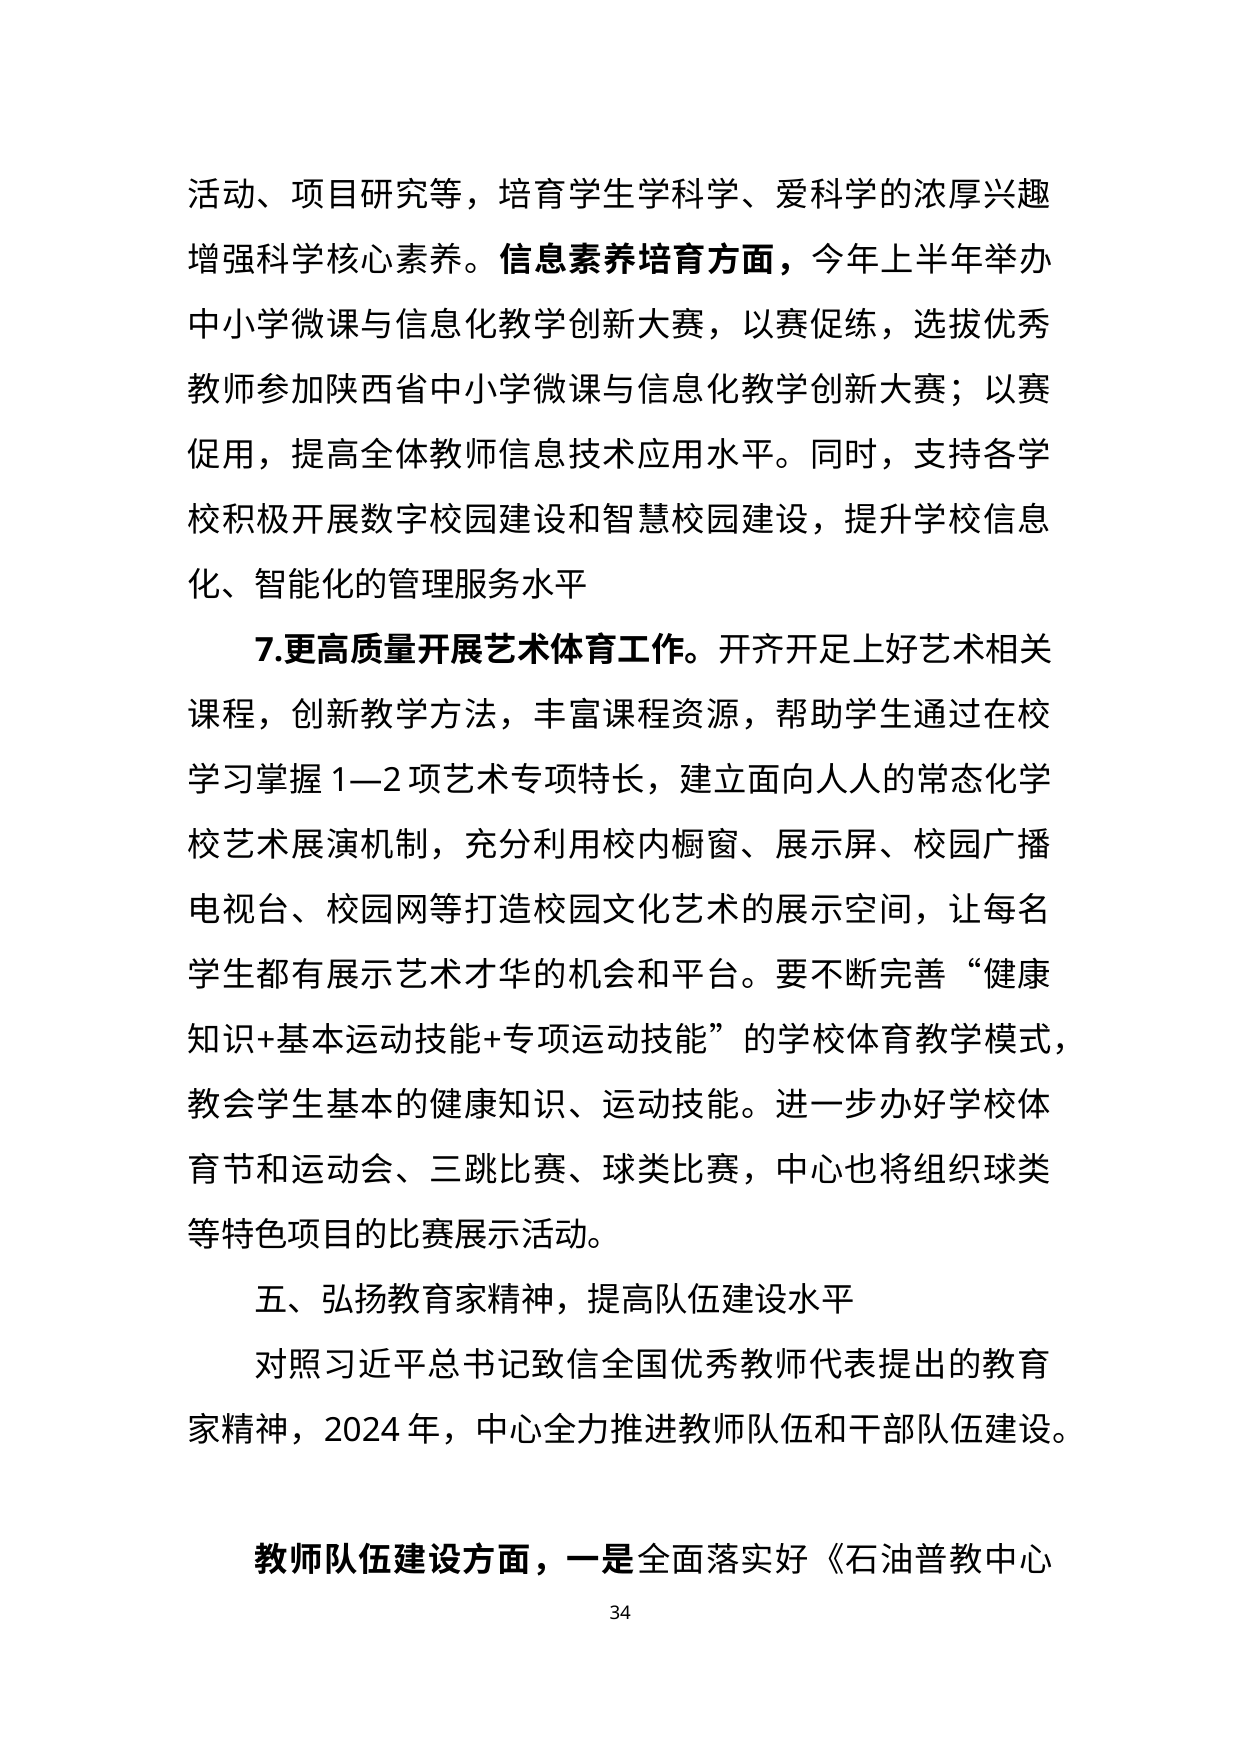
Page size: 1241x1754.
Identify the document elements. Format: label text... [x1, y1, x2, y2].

text 五、弘扬教育家精神，提高队伍建设水平 [187, 1265, 1053, 1330]
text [187, 160, 1053, 615]
text 对照习近平总书记致信全国优秀教师代表提出的教育家精神，2024年，中心全力推进教师队伍和干部队伍建设。 [187, 1330, 1053, 1525]
text 7.更高质量开展艺术体育工作。开齐开足上好艺术相关课程，创新教学方法，丰富课程资源，帮助学生通过在校学习掌握1—2项艺术专项特长，建立面向人人的常态化学校艺术展演机制，充分利用校内橱窗、展示屏、校园广播、电视台、校园网等打造校园文化艺术的展示空间，让每名学生都有展示艺术才华的机会和平台。要不断完善“健康知识+基本运动技能+专项运动技能”的学校体育教学模式，教会学生基本的健康知识、运动技能。进一步办好学校体育节和运动会、三跳比赛、球类比赛，中心也将组织球类等特色项目的比赛展示活动。 [187, 615, 1053, 1265]
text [187, 1525, 1053, 1590]
